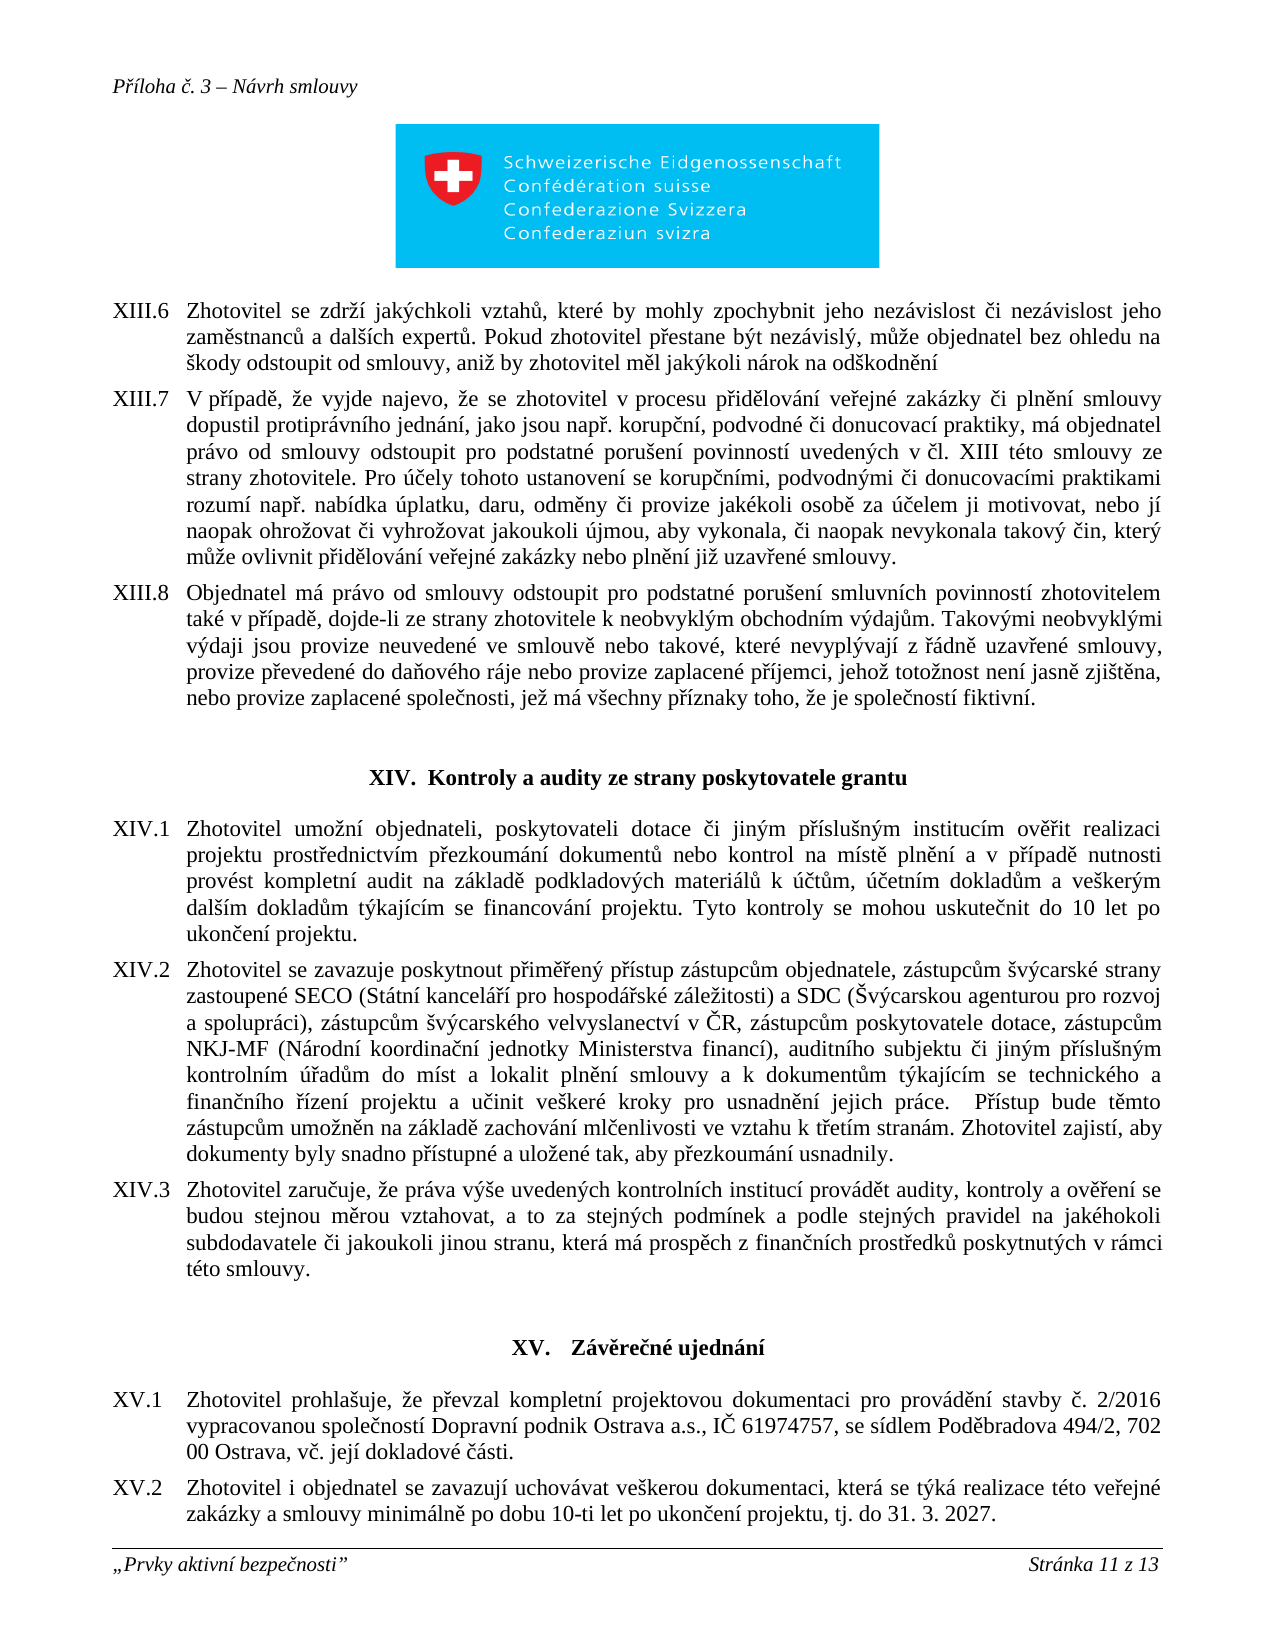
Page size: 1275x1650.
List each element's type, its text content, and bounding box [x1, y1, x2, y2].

list Zhotovitel se zdrží jakýchkoli vztahů, které by mohly zpochybnit jeho nezávislost či nezávislost jeho zaměstnanců a dalších expertů. Pokud zhotovitel přestane být nezávislý, může objednatel bez ohledu na škody odstoupit od smlouvy, aniž by zhotovitel měl jakýkoli nárok na odškodnění [112, 297, 1163, 376]
list Zhotovitel se zavazuje poskytnout přiměřený přístup zástupcům objednatele, zástupcům švýcarské strany zastoupené SECO (Státní kanceláří pro hospodářské záležitosti) a SDC (Švýcarskou agenturou pro rozvoj a spolupráci), zástupcům švýcarského velvyslanectví v ČR, zástupcům poskytovatele dotace, zástupcům NKJ-MF (Národní koordinační jednotky Ministerstva financí), auditního subjektu či jiným příslušným kontrolním úřadům do míst a lokalit plnění smlouvy a k dokumentům týkajícím se technického a finančního řízení projektu a učinit veškeré kroky pro usnadnění jejich práce. Přístup bude těmto zástupcům umožněn na základě zachování mlčenlivosti ve vztahu k třetím stranám. Zhotovitel zajistí, aby dokumenty byly snadno přístupné a uložené tak, aby přezkoumání usnadnily. [112, 956, 1163, 1167]
picture [425, 153, 481, 205]
list Zhotovitel zaručuje, že práva výše uvedených kontrolních institucí provádět audity, kontroly a ověření se budou stejnou měrou vztahovat, a to za stejných podmínek a podle stejných pravidel na jakéhokoli subdodavatele či jakoukoli jinou stranu, která má prospěch z finančních prostředků poskytnutých v rámci této smlouvy. [112, 1176, 1163, 1282]
list Zhotovitel i objednatel se zavazují uchovávat veškerou dokumentaci, která se týká realizace této veřejné zakázky a smlouvy minimálně po dobu 10-ti let po ukončení projektu, tj. do 31. 3. 2027. [112, 1474, 1163, 1527]
list Zhotovitel umožní objednateli, poskytovateli dotace či jiným příslušným institucím ověřit realizaci projektu prostřednictvím přezkoumání dokumentů nebo kontrol na místě plnění a v případě nutnosti provést kompletní audit na základě podkladových materiálů k účtům, účetním dokladům a veškerým dalším dokladům týkajícím se financování projektu. Tyto kontroly se mohou uskutečnit do 10 let po ukončení projektu. [112, 815, 1163, 947]
list Objednatel má právo od smlouvy odstoupit pro podstatné porušení smluvních povinností zhotovitelem také v případě, dojde-li ze strany zhotovitele k neobvyklým obchodním výdajům. Takovými neobvyklými výdaji jsou provize neuvedené ve smlouvě nebo takové, které nevyplývají z řádně uzavřené smlouvy, provize převedené do daňového ráje nebo provize zaplacené příjemci, jehož totožnost není jasně zjištěna, nebo provize zaplacené společnosti, jež má všechny příznaky toho, že je společností fiktivní. [112, 579, 1163, 711]
list V případě, že vyjde najevo, že se zhotovitel v procesu přidělování veřejné zakázky či plnění smlouvy dopustil protiprávního jednání, jako jsou např. korupční, podvodné či donucovací praktiky, má objednatel právo od smlouvy odstoupit pro podstatné porušení povinností uvedených v čl. XIII této smlouvy ze strany zhotovitele. Pro účely tohoto ustanovení se korupčními, podvodnými či donucovacími praktikami rozumí např. nabídka úplatku, daru, odměny či provize jakékoli osobě za účelem ji motivovat, nebo jí naopak ohrožovat či vyhrožovat jakoukoli újmou, aby vykonala, či naopak nevykonala takový čin, který může ovlivnit přidělování veřejné zakázky nebo plnění již uzavřené smlouvy. [112, 385, 1163, 570]
list Závěrečné ujednání [112, 1334, 1164, 1361]
list Zhotovitel prohlašuje, že převzal kompletní projektovou dokumentaci pro provádění stavby č. 2/2016 vypracovanou společností Dopravní podnik Ostrava a.s., IČ 61974757, se sídlem Poděbradova 494/2, 702 00 Ostrava, vč. její dokladové části. [112, 1386, 1163, 1465]
list Kontroly a audity ze strany poskytovatele grantu [112, 763, 1164, 790]
